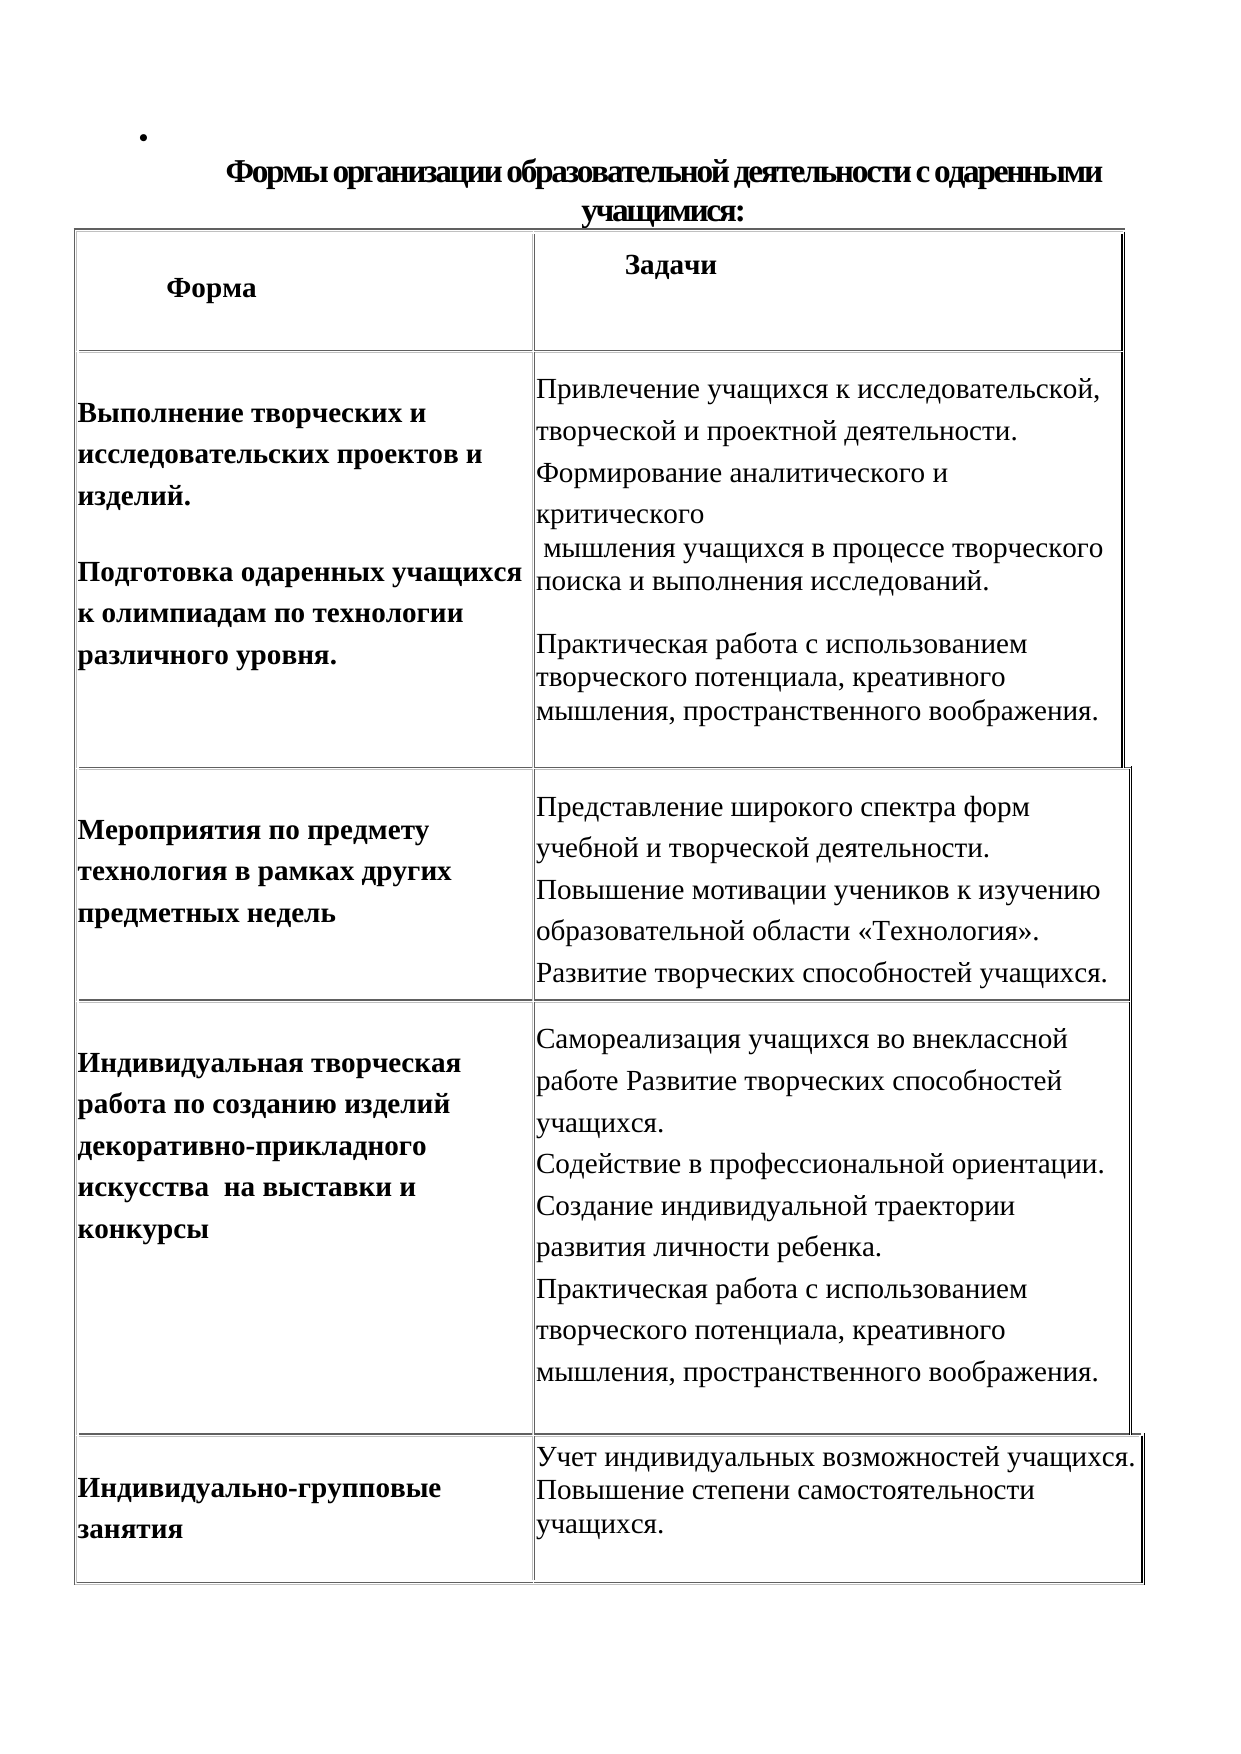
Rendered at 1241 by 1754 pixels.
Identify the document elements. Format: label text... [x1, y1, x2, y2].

table_cell Индивидуальная творческая работа по созданию изделий декоративно-прикладного искусства на выставки и конкурсы [77, 999, 532, 1433]
table_header Задачи [534, 232, 1123, 349]
subtitle Формы организации образовательной деятельности с одаренными учащимися: [177, 152, 1152, 228]
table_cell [534, 1433, 1143, 1582]
table_header Форма [77, 232, 533, 349]
table_cell Представление широкого спектра форм учебной и творческой деятельности. Повышение мотивации учеников к изучению образовательной области «Технология». Развитие творческих способностей учащихся. [535, 770, 1129, 999]
table_cell Самореализация учащихся во внеклассной работе Развитие творческих способностей учащихся. Содействие в профессиональной ориентации. Создание индивидуальной траектории развития личности ребенка. Практическая работа с использованием творческого потенциала, креативного мышления, пространственного воображения. [535, 1003, 1129, 1433]
table_cell Мероприятия по предмету технология в рамках других предметных недель [77, 766, 532, 999]
table_cell Привлечение учащихся к исследовательской, творческой и проектной деятельности. Формирование аналитического и критического мышления учащихся в процессе творческого поиска и выполнения исследований. Практическая работа с использованием творческого потенциала, креативного мышления, пространственного воображения. [535, 353, 1121, 766]
table_cell Выполнение творческих и исследовательских проектов и изделий. Подготовка одаренных учащихся к олимпиадам по технологии различного уровня. [77, 350, 532, 766]
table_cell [77, 1433, 533, 1582]
